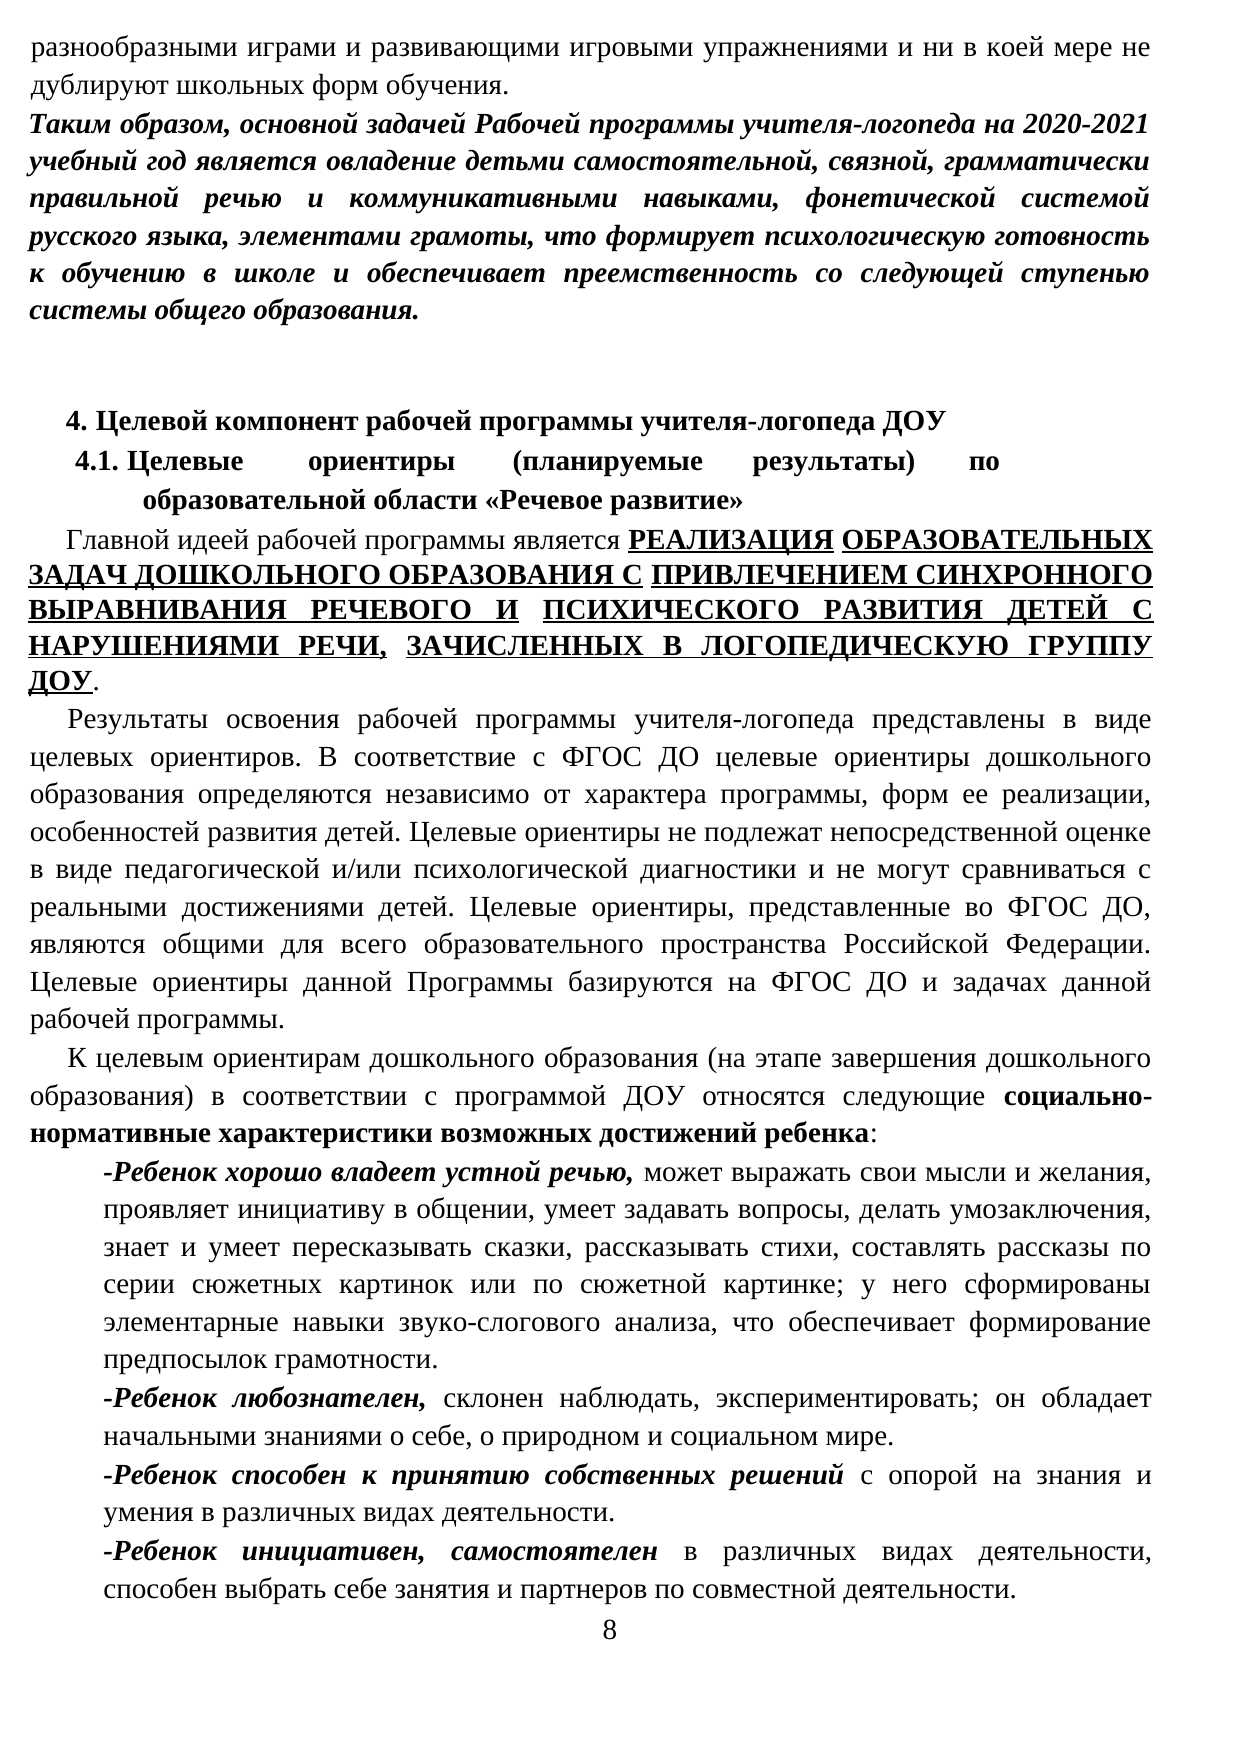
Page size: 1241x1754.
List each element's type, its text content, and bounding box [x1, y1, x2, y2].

text Результаты освоения рабочей программы учителя-логопеда представлены в виде целевых ориентиров. В соответствие с ФГОС ДО целевые ориентиры дошкольного образования определяются независимо от характера программы, форм ее реализации, особенностей развития детей. Целевые ориентиры не подлежат непосредственной оценке в виде педагогической и/или психологической диагностики и не могут сравниваться с реальными достижениями детей. Целевые ориентиры, представленные во ФГОС ДО, являются общими для всего образовательного пространства Российской Федерации. Целевые ориентиры данной Программы базируются на ФГОС ДО и задачах данной рабочей программы. [29, 701, 1152, 1035]
text -Ребенок способен к принятию собственных решений с опорой на знания и умения в различных видах деятельности. [103, 1457, 1152, 1528]
text -Ребенок инициативен, самостоятелен в различных видах деятельности, способен выбрать себе занятия и партнеров по совместной деятельности. [103, 1533, 1152, 1604]
text 4.1. Целевые ориентиры (планируемые результаты) по [29, 443, 1188, 477]
text -Ребенок любознателен, склонен наблюдать, экспериментировать; он обладает начальными знаниями о себе, о природном и социальном мире. [103, 1381, 1152, 1452]
text -Ребенок хорошо владеет устной речью, может выражать свои мысли и желания, проявляет инициативу в общении, умеет задавать вопросы, делать умозаключения, знает и умеет пересказывать сказки, рассказывать стихи, составлять рассказы по серии сюжетных картинок или по сюжетной картинке; у него сформированы элементарные навыки звуко-слогового анализа, что обеспечивает формирование предпосылок грамотности. [103, 1154, 1152, 1375]
text 4. Целевой компонент рабочей программы учителя-логопеда ДОУ [66, 403, 1153, 437]
text образовательной области «Речевое развитие» [142, 482, 1153, 516]
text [29, 29, 1152, 101]
text Главной идеей рабочей программы является РЕАЛИЗАЦИЯ ОБРАЗОВАТЕЛЬНЫХ ЗАДАЧ ДОШКОЛЬНОГО ОБРАЗОВАНИЯ С ПРИВЛЕЧЕНИЕМ СИНХРОННОГО ВЫРАВНИВАНИЯ РЕЧЕВОГО И ПСИХИЧЕСКОГО РАЗВИТИЯ ДЕТЕЙ С НАРУШЕНИЯМИ РЕЧИ, ЗАЧИСЛЕННЫХ В ЛОГОПЕДИЧЕСКУЮ ГРУППУ ДОУ. [28, 522, 1153, 696]
text К целевым ориентирам дошкольного образования (на этапе завершения дошкольного образования) в соответствии с программой ДОУ относятся следующие социально-нормативные характеристики возможных достижений ребенка: [29, 1040, 1152, 1149]
text Таким образом, основной задачей Рабочей программы учителя-логопеда на 2020-2021 учебный год является овладение детьми самостоятельной, связной, грамматически правильной речью и коммуникативными навыками, фонетической системой русского языка, элементами грамоты, что формирует психологическую готовность к обучению в школе и обеспечивает преемственность со следующей ступенью системы общего образования. [28, 106, 1153, 326]
